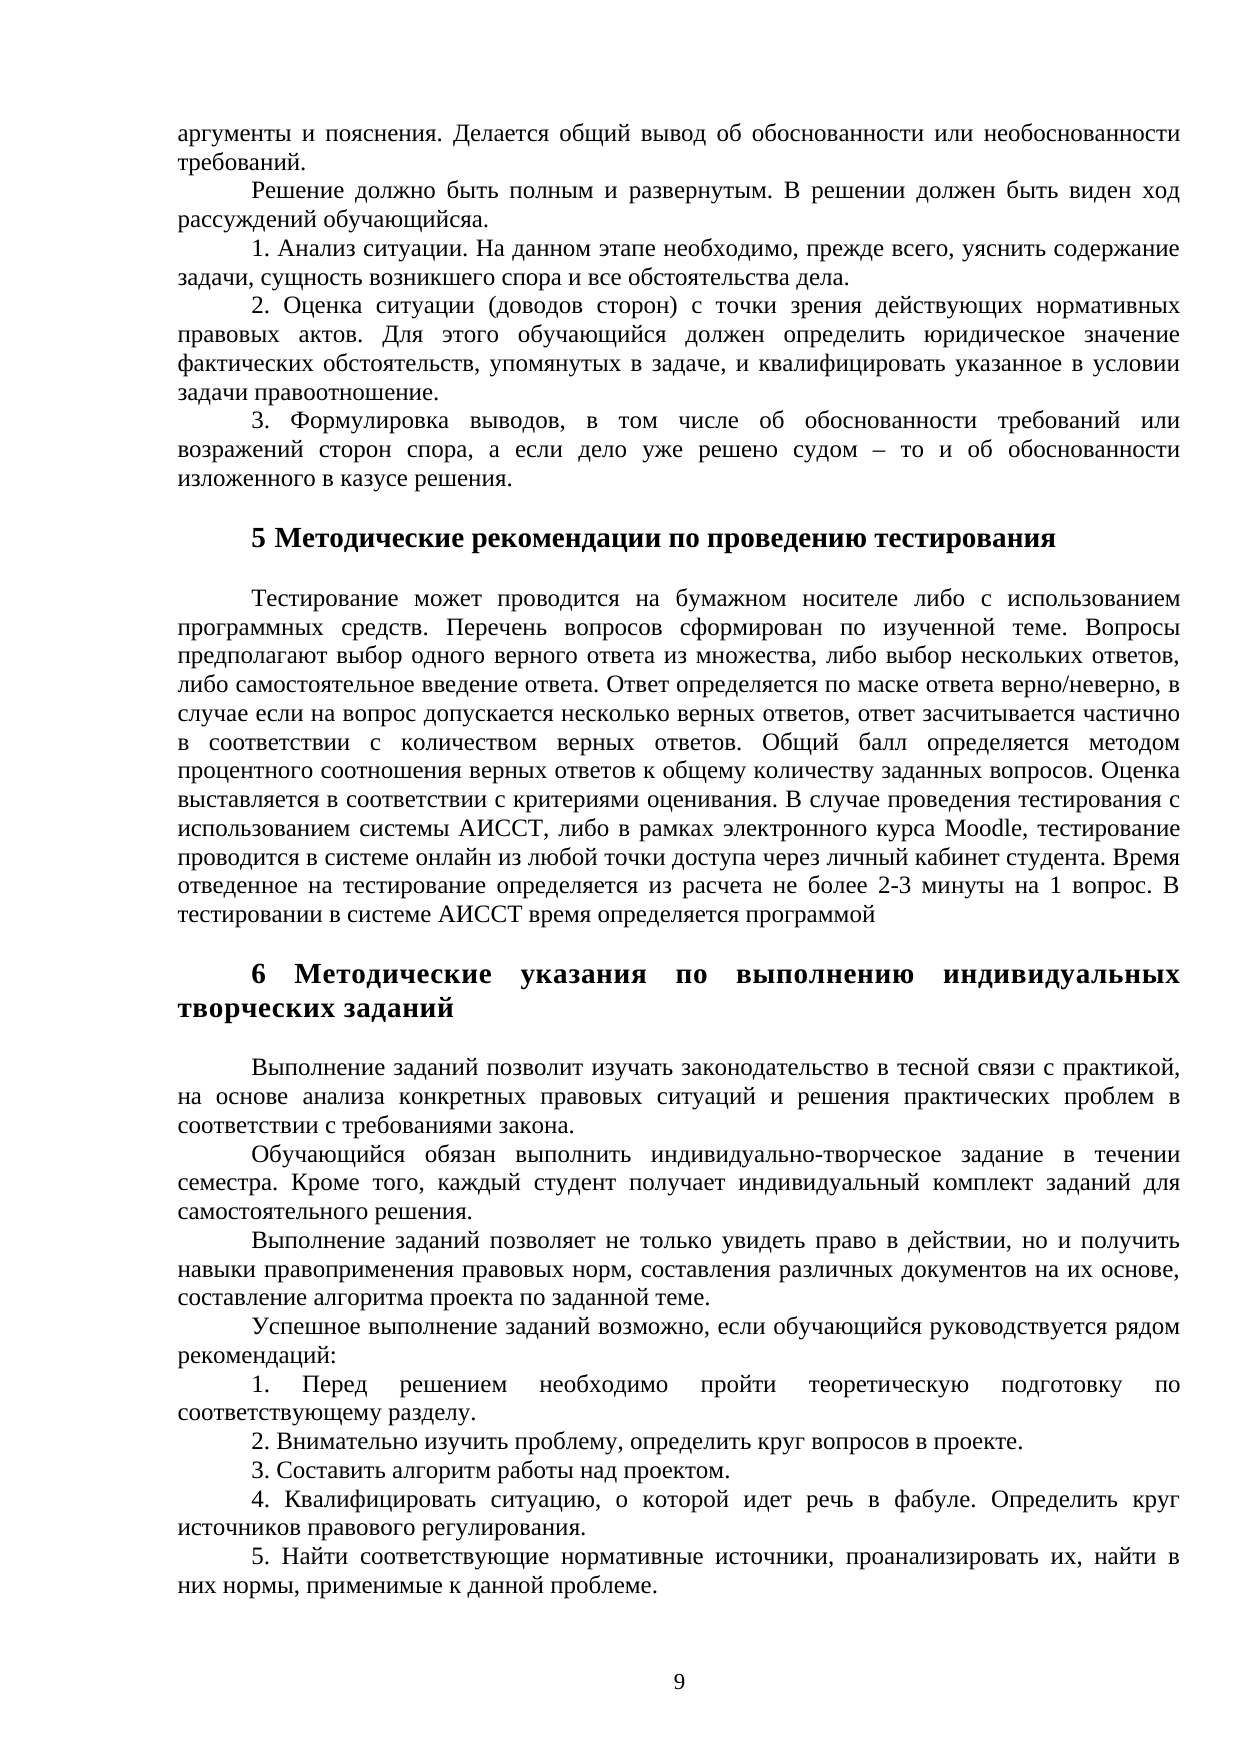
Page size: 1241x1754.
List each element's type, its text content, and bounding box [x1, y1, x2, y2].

text Успешное выполнение заданий возможно, если обучающийся руководствуется рядом рекомендаций: [177, 1311, 1181, 1369]
text Выполнение заданий позволяет не только увидеть право в действии, но и получить навыки правоприменения правовых норм, составления различных документов на их основе, составление алгоритма проекта по заданной теме. [177, 1225, 1181, 1311]
text 1. Анализ ситуации. На данном этапе необходимо, прежде всего, уяснить содержание задачи, сущность возникшего спора и все обстоятельства дела. [177, 233, 1181, 291]
text Решение должно быть полным и развернутым. В решении должен быть виден ход рассуждений обучающийсяа. [177, 176, 1181, 233]
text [177, 118, 1181, 176]
text 2. Оценка ситуации (доводов сторон) с точки зрения действующих нормативных правовых актов. Для этого обучающийся должен определить юридическое значение фактических обстоятельств, упомянутых в задаче, и квалифицировать указанное в условии задачи правоотношение. [177, 291, 1181, 406]
text Обучающийся обязан выполнить индивидуально-творческое задание в течении семестра. Кроме того, каждый студент получает индивидуальный комплект заданий для самостоятельного решения. [177, 1139, 1181, 1225]
text 6 Методические указания по выполнению индивидуальных творческих заданий [177, 957, 1181, 1024]
text Выполнение заданий позволит изучать законодательство в тесной связи с практикой, на основе анализа конкретных правовых ситуаций и решения практических проблем в соответствии с требованиями закона. [177, 1052, 1181, 1139]
text Тестирование может проводится на бумажном носителе либо с использованием программных средств. Перечень вопросов сформирован по изученной теме. Вопросы предполагают выбор одного верного ответа из множества, либо выбор нескольких ответов, либо самостоятельное введение ответа. Ответ определяется по маске ответа верно/неверно, в случае если на вопрос допускается несколько верных ответов, ответ засчитывается частично в соответствии с количеством верных ответов. Общий балл определяется методом процентного соотношения верных ответов к общему количеству заданных вопросов. Оценка выставляется в соответствии с критериями оценивания. В случае проведения тестирования с использованием системы АИССТ, либо в рамках электронного курса Moodle, тестирование проводится в системе онлайн из любой точки доступа через личный кабинет студента. Время отведенное на тестирование определяется из расчета не более 2-3 минуты на 1 вопрос. В тестировании в системе АИССТ время определяется программой [177, 583, 1181, 928]
text 5. Найти соответствующие нормативные источники, проанализировать их, найти в них нормы, применимые к данной проблеме. [177, 1541, 1181, 1599]
text 1. Перед решением необходимо пройти теоретическую подготовку по соответствующему разделу. [177, 1369, 1181, 1426]
text 3. Составить алгоритм работы над проектом. [177, 1455, 1181, 1484]
text 5 Методические рекомендации по проведению тестирования [177, 521, 1181, 554]
text 2. Внимательно изучить проблему, определить круг вопросов в проекте. [177, 1426, 1181, 1455]
text 3. Формулировка выводов, в том числе об обоснованности требований или возражений сторон спора, а если дело уже решено судом – то и об обоснованности изложенного в казусе решения. [177, 406, 1181, 492]
text 4. Квалифицировать ситуацию, о которой идет речь в фабуле. Определить круг источников правового регулирования. [177, 1484, 1181, 1541]
